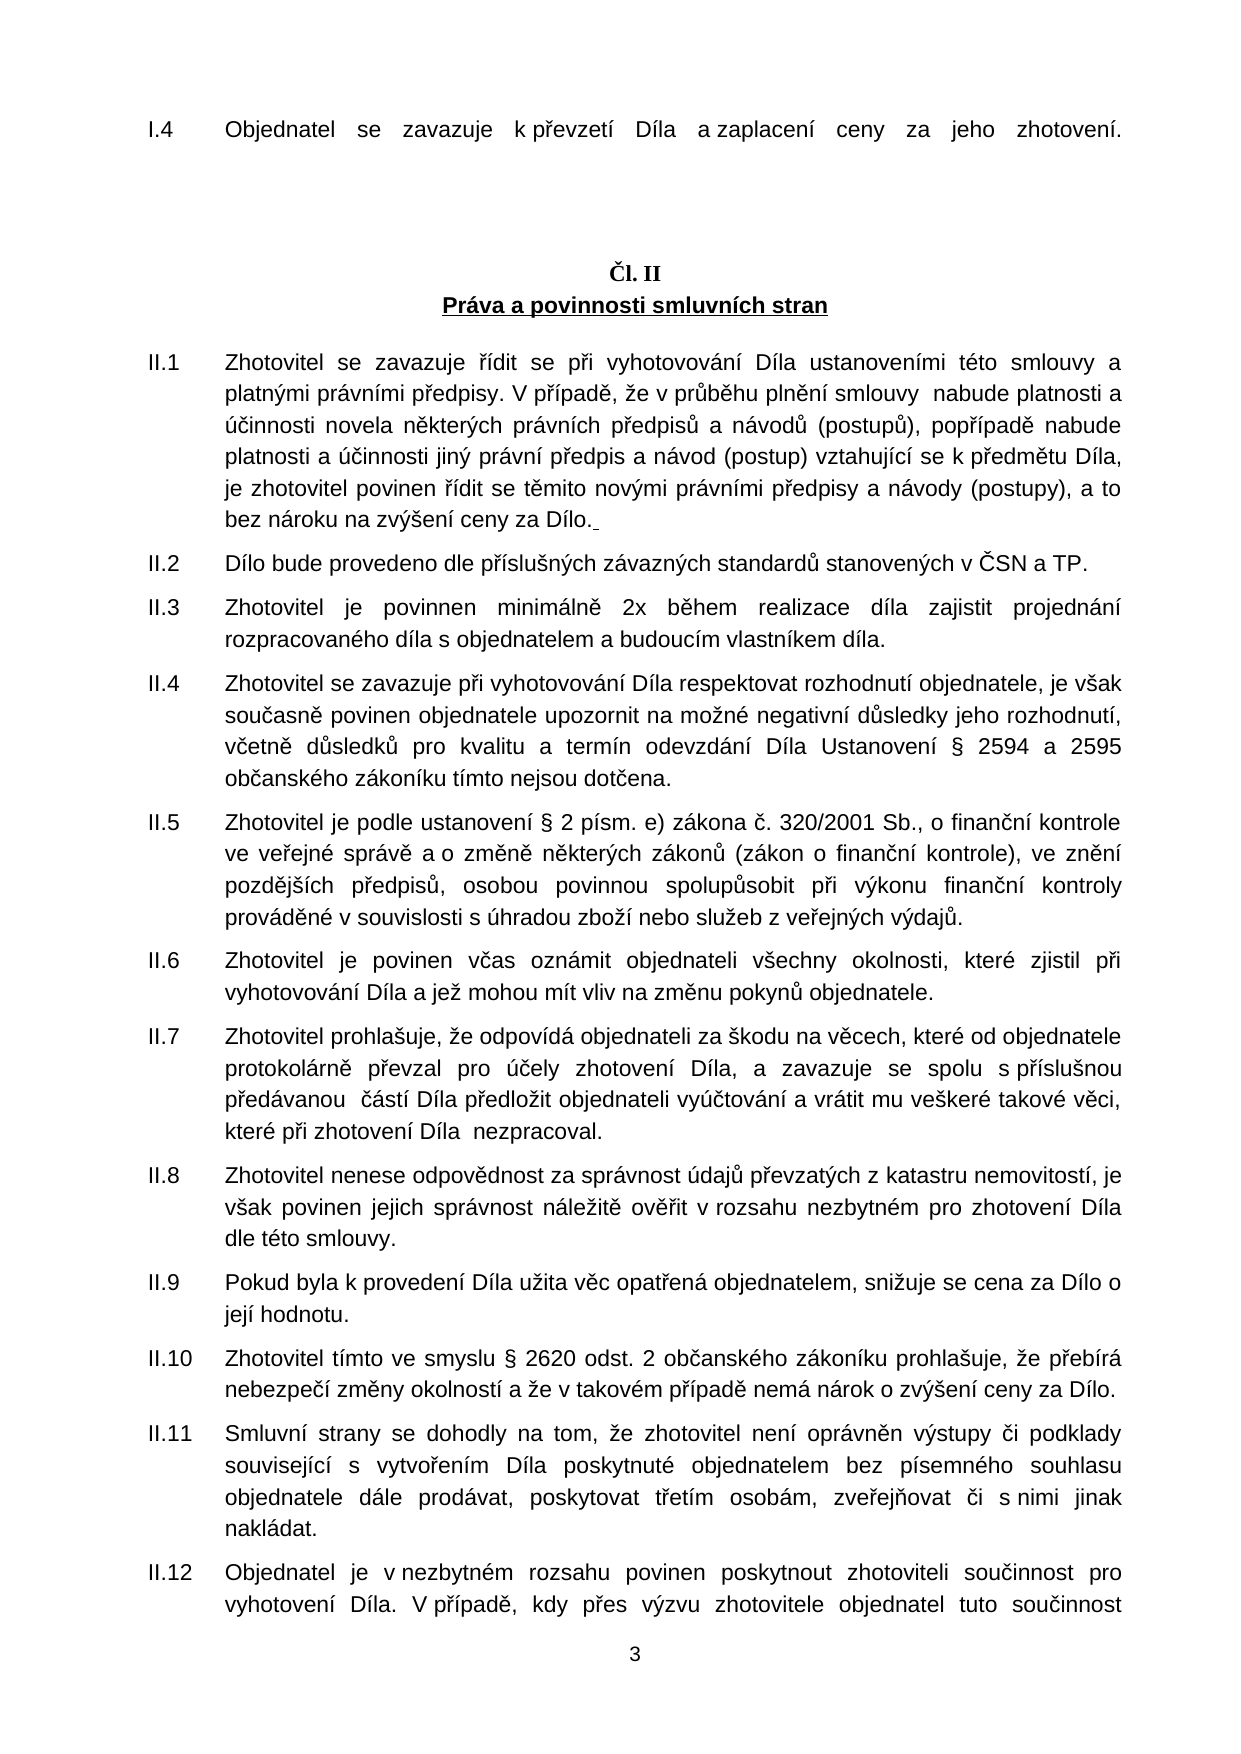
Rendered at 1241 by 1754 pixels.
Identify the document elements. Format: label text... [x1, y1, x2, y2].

list Zhotovitel tímto ve smyslu § 2620 odst. 2 občanského zákoníku prohlašuje, že přebírá nebezpečí změny okolností a že v takovém případě nemá nárok o zvýšení ceny za Dílo. [148, 1345, 1122, 1403]
list Zhotovitel nenese odpovědnost za správnost údajů převzatých z katastru nemovitostí, je však povinen jejich správnost náležitě ověřit v rozsahu nezbytném pro zhotovení Díla dle této smlouvy. [148, 1162, 1122, 1251]
list Smluvní strany se dohodly na tom, že zhotovitel není oprávněn výstupy či podklady související s vytvořením Díla poskytnuté objednatelem bez písemného souhlasu objednatele dále prodávat, poskytovat třetím osobám, zveřejňovat či s nimi jinak nakládat. [148, 1420, 1122, 1541]
list Zhotovitel je povinen včas oznámit objednateli všechny okolnosti, které zjistil při vyhotovování Díla a jež mohou mít vliv na změnu pokynů objednatele. [148, 947, 1122, 1005]
list Zhotovitel se zavazuje při vyhotovování Díla respektovat rozhodnutí objednatele, je však současně povinen objednatele upozornit na možné negativní důsledky jeho rozhodnutí, včetně důsledků pro kvalitu a termín odevzdání Díla Ustanovení § 2594 a 2595 občanského zákoníku tímto nejsou dotčena. [148, 670, 1122, 791]
list Dílo bude provedeno dle příslušných závazných standardů stanovených v ČSN a TP. [148, 550, 1122, 577]
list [148, 1559, 1122, 1617]
list Zhotovitel je povinnen minimálně 2x během realizace díla zajistit projednání rozpracovaného díla s objednatelem a budoucím vlastníkem díla. [148, 594, 1122, 652]
list Pokud byla k provedení Díla užita věc opatřená objednatelem, snižuje se cena za Dílo o její hodnotu. [148, 1269, 1122, 1327]
text Práva a povinnosti smluvních stran [148, 260, 1122, 318]
list Objednatel se zavazuje k převzetí Díla a zaplacení ceny za jeho zhotovení. [148, 116, 1122, 205]
list Zhotovitel prohlašuje, že odpovídá objednateli za škodu na věcech, které od objednatele protokolárně převzal pro účely zhotovení Díla, a zavazuje se spolu s příslušnou předávanou částí Díla předložit objednateli vyúčtování a vrátit mu veškeré takové věci, které při zhotovení Díla nezpracoval. [148, 1023, 1122, 1144]
list Zhotovitel je podle ustanovení § 2 písm. e) zákona č. 320/2001 Sb., o finanční kontrole ve veřejné správě a o změně některých zákonů (zákon o finanční kontrole), ve znění pozdějších předpisů, osobou povinnou spolupůsobit při výkonu finanční kontroly prováděné v souvislosti s úhradou zboží nebo služeb z veřejných výdajů. [148, 809, 1122, 930]
list Zhotovitel se zavazuje řídit se při vyhotovování Díla ustanoveními této smlouvy a platnými právními předpisy. V případě, že v průběhu plnění smlouvy nabude platnosti a účinnosti novela některých právních předpisů a návodů (postupů), popřípadě nabude platnosti a účinnosti jiný právní předpis a návod (postup) vztahující se k předmětu Díla, je zhotovitel povinen řídit se těmito novými právními předpisy a návody (postupy), a to bez nároku na zvýšení ceny za Dílo. [148, 348, 1122, 533]
